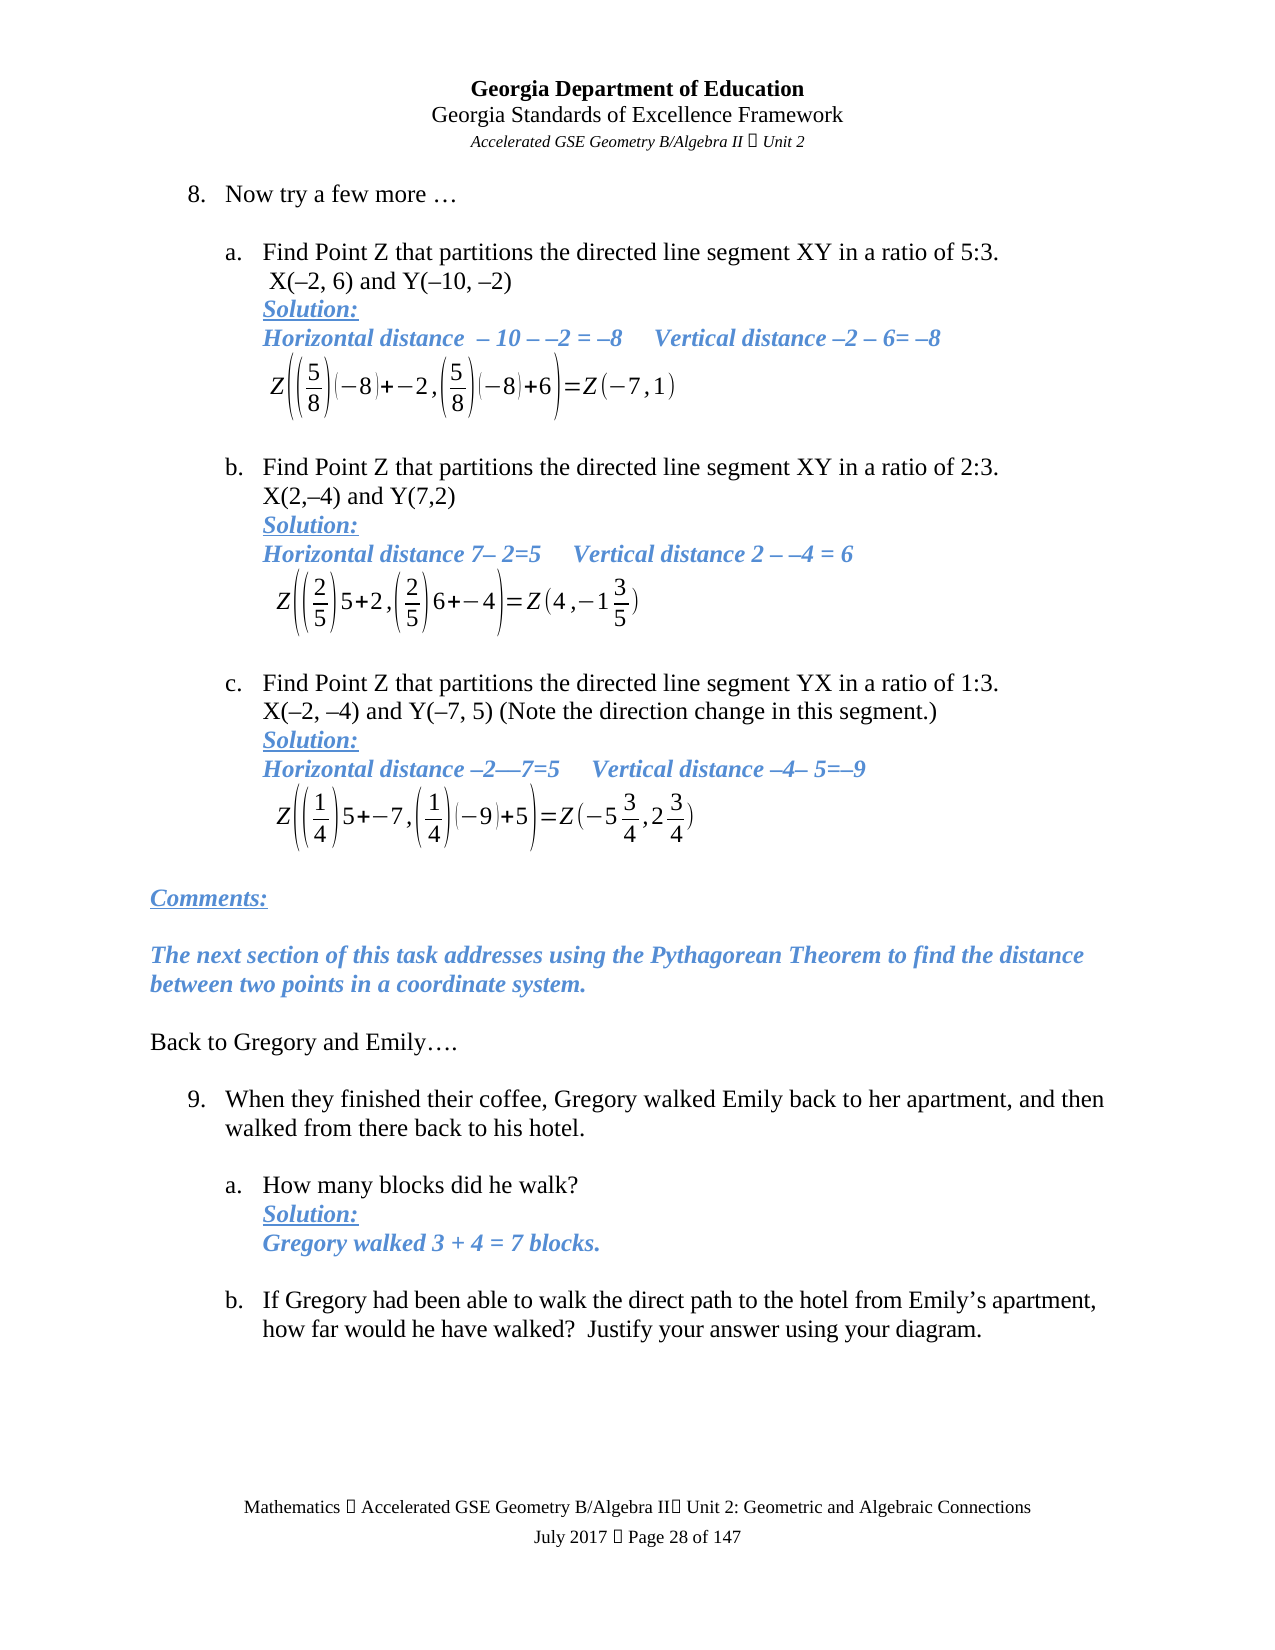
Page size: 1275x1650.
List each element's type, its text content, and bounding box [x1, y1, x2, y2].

text a. How many blocks did he walk? [225, 1171, 1125, 1199]
text Comments: [150, 883, 1125, 912]
text Horizontal distance 7– 2=5 Vertical distance 2 – –4 = 6 [225, 539, 1125, 567]
list Find Point Z that partitions the directed line segment YX in a ratio of 1:3. [225, 668, 1125, 696]
text X(2,–4) and Y(7,2) [225, 481, 1125, 510]
text Back to Gregory and Emily…. [150, 1027, 1125, 1056]
text The next section of this task addresses using the Pythagorean Theorem to find the distance between two points in a coordinate system. [150, 941, 1125, 998]
text Horizontal distance – 10 – –2 = –8 Vertical distance –2 – 6= –8 [225, 323, 1125, 352]
text Solution: [225, 294, 1125, 323]
text Gregory walked 3 + 4 = 7 blocks. [262, 1228, 1125, 1257]
list Now try a few more … [187, 179, 1125, 208]
text Horizontal distance –2––7=5 Vertical distance –4– 5=–9 [225, 754, 1125, 783]
text b. If Gregory had been able to walk the direct path to the hotel from Emily’s apartment, how far would he have walked? Justify your answer using your diagram. [225, 1286, 1125, 1343]
list When they finished their coffee, Gregory walked Emily back to her apartment, and then walked from there back to his hotel. [187, 1084, 1125, 1142]
text Solution: [225, 510, 1125, 539]
list Find Point Z that partitions the directed line segment XY in a ratio of 5:3. [225, 237, 1125, 266]
text Solution: [225, 725, 1125, 754]
text X(–2, 6) and Y(–10, –2) [225, 266, 1125, 294]
text X(–2, –4) and Y(–7, 5) (Note the direction change in this segment.) [225, 696, 1125, 725]
list Find Point Z that partitions the directed line segment XY in a ratio of 2:3. [225, 452, 1125, 481]
text Solution: [262, 1199, 1125, 1228]
